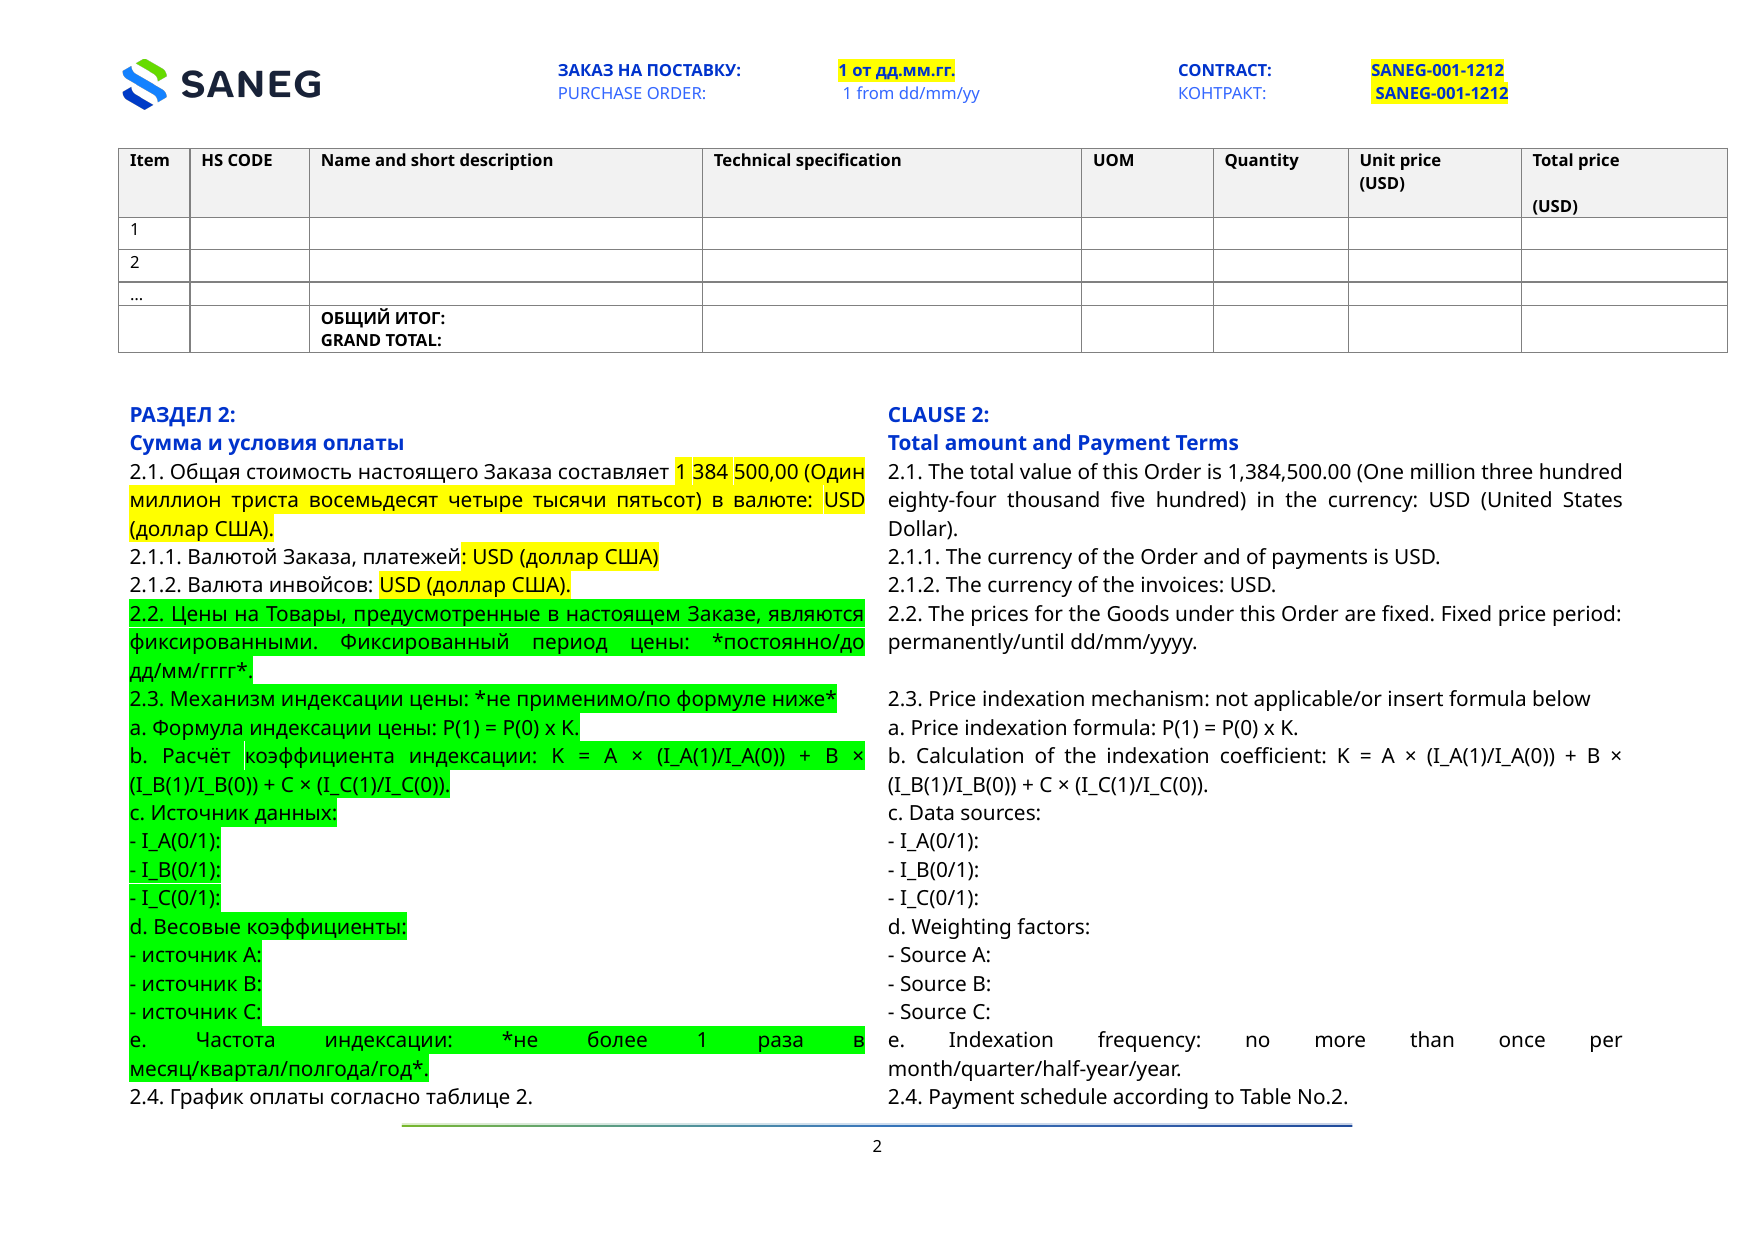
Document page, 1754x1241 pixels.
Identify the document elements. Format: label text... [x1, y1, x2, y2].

table_cell [1214, 250, 1348, 281]
table_header Общая стоимость Total price (USD) [1522, 149, 1727, 217]
table_header Код ТНВЭД HS CODE [191, 149, 309, 217]
table_cell [310, 283, 702, 305]
table_header Количество Quantity [1214, 149, 1348, 217]
table_header Цена за единицу Unit price (USD) [1349, 149, 1521, 217]
table_cell [1349, 250, 1521, 281]
table_cell [1522, 250, 1727, 281]
table_header Наименование и краткое описание Name and short description [310, 149, 702, 217]
table_cell 2.1. The total value of this Order is 1,384,500.00 (One million three hundred eighty-four thousand five hundred) in the currency: USD (United States Dollar). 2.1.1. The currency of the Order and of payments is USD. 2.1.2. The currency of the invoices: USD. [876, 457, 1635, 599]
table_cell 2 [119, 250, 189, 281]
table_header Ед. изм. UOM [1082, 149, 1213, 217]
table_cell [703, 250, 1081, 281]
table_cell [1082, 306, 1213, 352]
table_cell [1522, 283, 1727, 305]
table_cell [1349, 306, 1521, 352]
table_cell [1082, 218, 1213, 249]
table_cell 2.2. Цены на Товары, предусмотренные в настоящем Заказе, являются фиксированными. Фиксированный период цены: *постоянно/до дд/мм/гггг*. [118, 599, 876, 684]
table_cell [119, 306, 189, 352]
table_cell [1522, 306, 1727, 352]
table_cell [703, 306, 1081, 352]
table_cell [1082, 283, 1213, 305]
table_cell [191, 218, 309, 249]
table_cell … [119, 283, 189, 305]
table_cell 1 [119, 218, 189, 249]
table_cell [1349, 218, 1521, 249]
table_cell [1522, 218, 1727, 249]
table_cell [310, 250, 702, 281]
table_header РАЗДЕЛ 2: Сумма и условия оплаты [118, 400, 876, 457]
table_cell 2.3. Price indexation mechanism: not applicable/or insert formula below a. Price indexation formula: P(1) = P(0) x K. b. Calculation of the indexation coefficient: K = A × (I_A(1)/I_A(0)) + B × (I_B(1)/I_B(0)) + C × (I_C(1)/I_C(0)). c. Data sources: - I_A(0/1): - I_B(0/1): - I_C(0/1): d. Weighting factors: - Source A: - Source B: - Source C: e. Indexation frequency: no more than once per month/quarter/half-year/year. [876, 684, 1635, 1082]
table_cell [310, 218, 702, 249]
table_cell [703, 218, 1081, 249]
table_cell ОБЩИЙ ИТОГ: GRAND TOTAL: [310, 306, 702, 352]
table_cell [191, 283, 309, 305]
table_cell [1214, 218, 1348, 249]
table_cell 2.4. Payment schedule according to Table No.2. 2.4.1. Table No.2: [876, 1083, 1635, 1111]
table_cell 2.2. The prices for the Goods under this Order are fixed. Fixed price period: permanently/until dd/mm/yyyy. [876, 599, 1635, 684]
table_cell 2.4. График оплаты согласно таблице 2. 2.4.1. Таблица 2: [118, 1083, 876, 1111]
table_cell [703, 283, 1081, 305]
table_header № Item [119, 149, 189, 217]
table_cell [1214, 306, 1348, 352]
table_header Техническая спецификация Technical specification [703, 149, 1081, 217]
picture [401, 1123, 1353, 1127]
table_cell [1349, 283, 1521, 305]
table_cell [1214, 283, 1348, 305]
table_cell [1082, 250, 1213, 281]
table_cell 2.3. Механизм индексации цены: *не применимо/по формуле ниже* a. Формула индексации цены: P(1) = P(0) x K. b. Расчёт коэффициента индексации: K = A × (I_A(1)/I_A(0)) + B × (I_B(1)/I_B(0)) + C × (I_C(1)/I_C(0)). c. Источник данных: - I_A(0/1): - I_B(0/1): - I_C(0/1): d. Весовые коэффициенты: - источник A: - источник B: - источник C: e. Частота индексации: *не более 1 раза в месяц/квартал/полгода/год*. [118, 684, 876, 1082]
table_cell [191, 306, 309, 352]
table_header CLAUSE 2: Total amount and Payment Terms [876, 400, 1635, 457]
table_cell 2.1. Общая стоимость настоящего Заказа составляет 1 384 500,00 (Один миллион триста восемьдесят четыре тысячи пятьсот) в валюте: USD (доллар США). 2.1.1. Валютой Заказа, платежей: USD (доллар США) 2.1.2. Валюта инвойсов: USD (доллар США). [118, 457, 876, 599]
table_cell [191, 250, 309, 281]
picture [122, 59, 321, 110]
